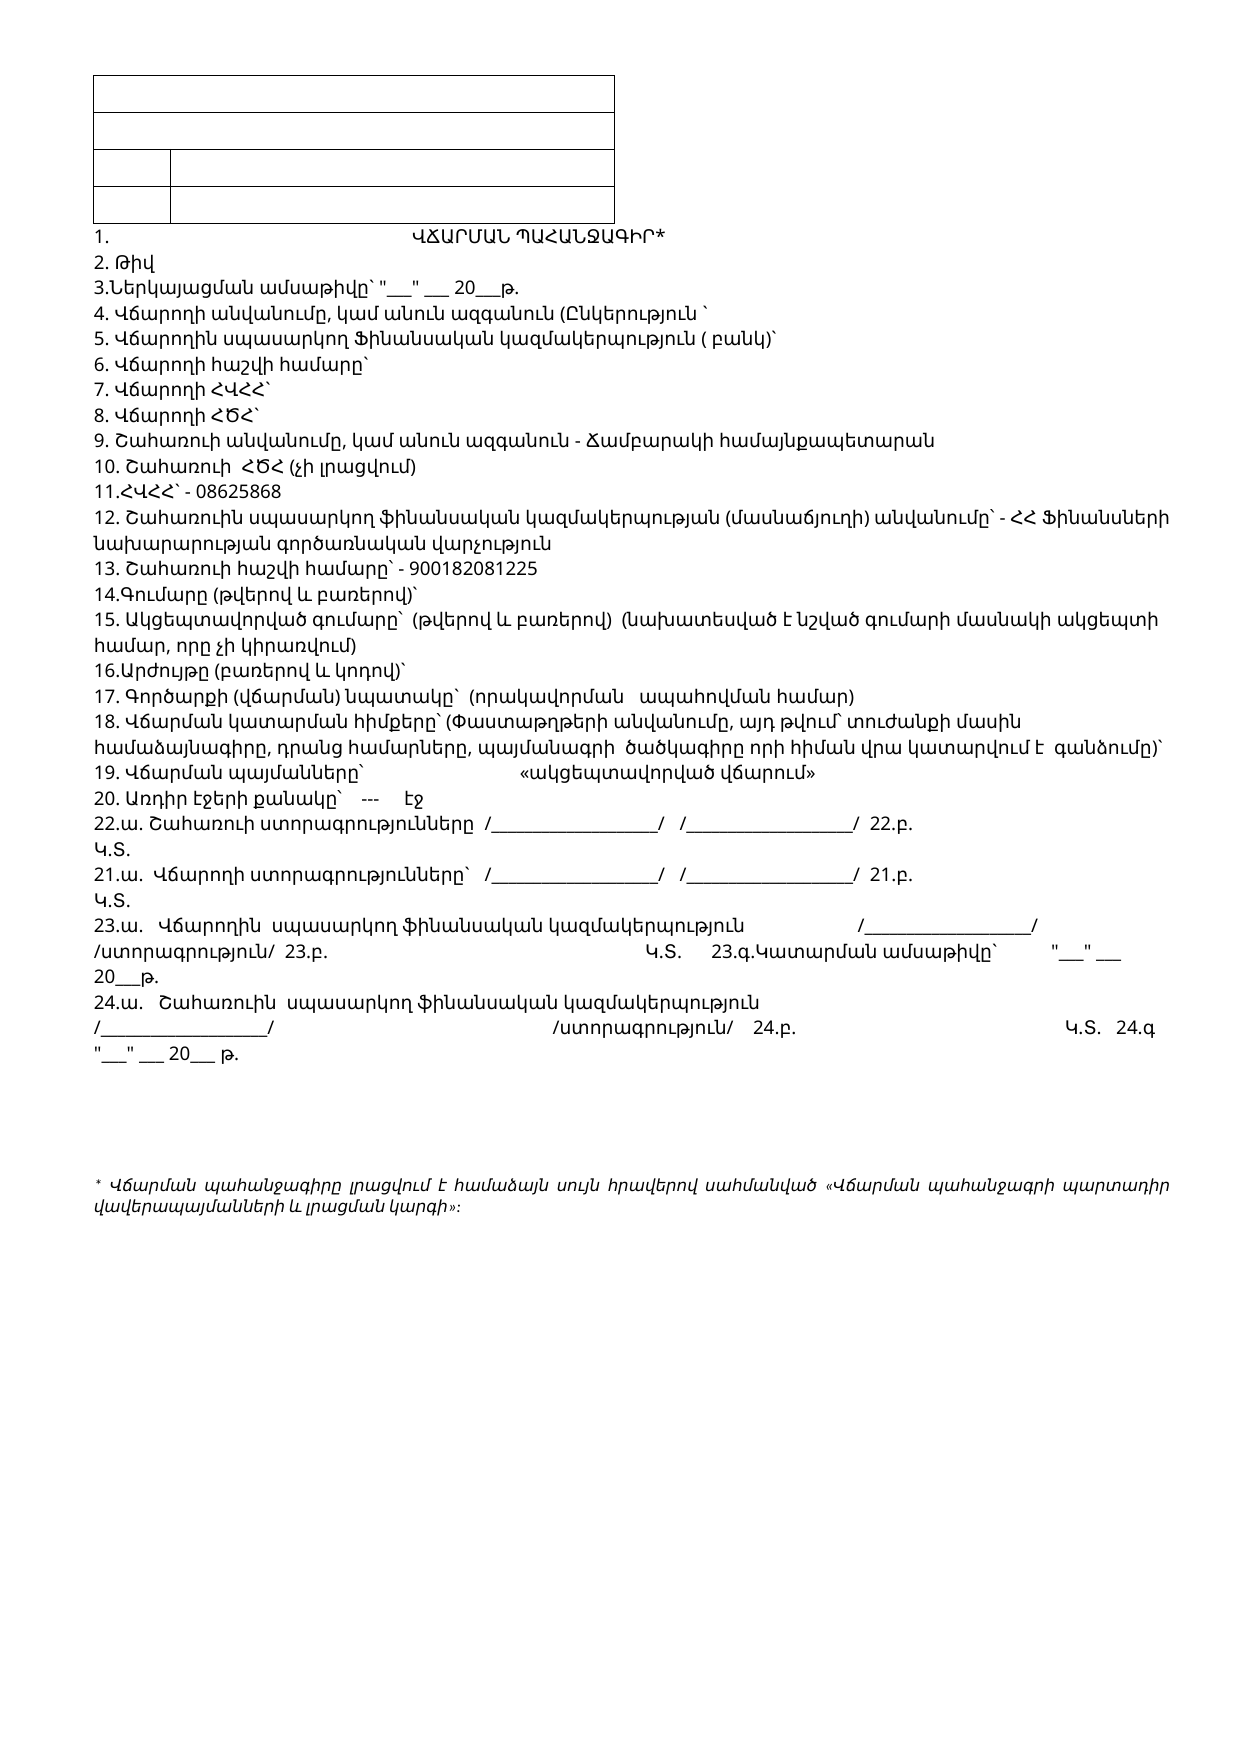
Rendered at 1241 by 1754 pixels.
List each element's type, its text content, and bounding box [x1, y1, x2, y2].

text * Վճարման պահանջագիրը լրացվում է համաձայն սույն հրավերով սահմանված «Վճարման պահանջագրի պարտադիր վավերապայմանների և լրացման կարգի»: [94, 1176, 1171, 1216]
